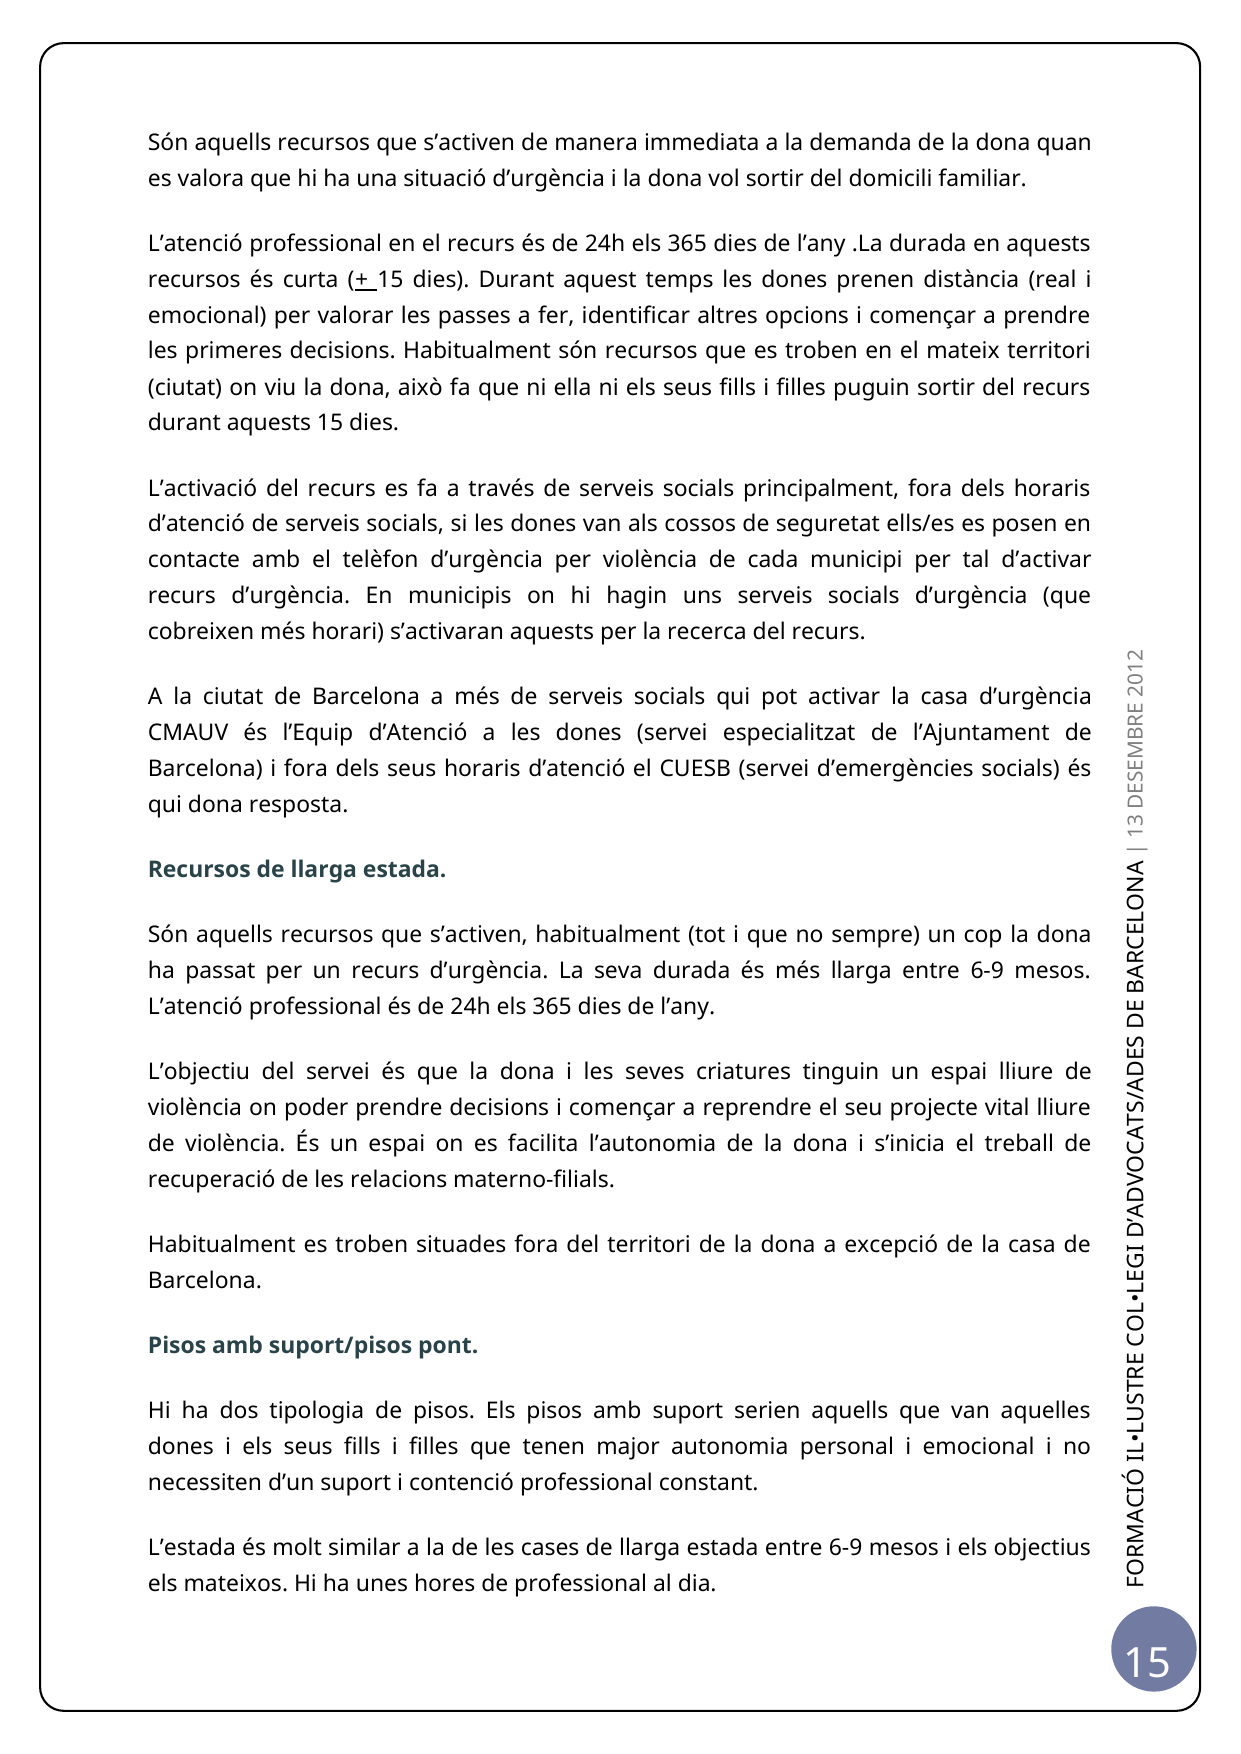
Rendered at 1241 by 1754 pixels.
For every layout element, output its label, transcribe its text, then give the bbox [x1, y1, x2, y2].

text Habitualment es troben situades fora del territori de la dona a excepció de la casa de Barcelona. [148, 1228, 1092, 1295]
text Recursos de llarga estada. [148, 853, 1092, 884]
text Són aquells recursos que s’activen, habitualment (tot i que no sempre) un cop la dona ha passat per un recurs d’urgència. La seva durada és més llarga entre 6-9 mesos. L’atenció professional és de 24h els 365 dies de l’any. [148, 918, 1092, 1021]
text Hi ha dos tipologia de pisos. Els pisos amb suport serien aquells que van aquelles dones i els seus fills i filles que tenen major autonomia personal i emocional i no necessiten d’un suport i contenció professional constant. [148, 1394, 1092, 1497]
text L’objectiu del servei és que la dona i les seves criatures tinguin un espai lliure de violència on poder prendre decisions i començar a reprendre el seu projecte vital lliure de violència. És un espai on es facilita l’autonomia de la dona i s’inicia el treball de recuperació de les relacions materno-filials. [148, 1055, 1092, 1194]
text L’activació del recurs es fa a través de serveis socials principalment, fora dels horaris d’atenció de serveis socials, si les dones van als cossos de seguretat ells/es es posen en contacte amb el telèfon d’urgència per violència de cada municipi per tal d’activar recurs d’urgència. En municipis on hi hagin uns serveis socials d’urgència (que cobreixen més horari) s’activaran aquests per la recerca del recurs. [148, 471, 1092, 646]
text L’atenció professional en el recurs és de 24h els 365 dies de l’any .La durada en aquests recursos és curta (+ 15 dies). Durant aquest temps les dones prenen distància (real i emocional) per valorar les passes a fer, identificar altres opcions i començar a prendre les primeres decisions. Habitualment són recursos que es troben en el mateix territori (ciutat) on viu la dona, això fa que ni ella ni els seus fills i filles puguin sortir del recurs durant aquests 15 dies. [148, 227, 1092, 438]
text A la ciutat de Barcelona a més de serveis socials qui pot activar la casa d’urgència CMAUV és l’Equip d’Atenció a les dones (servei especialitzat de l’Ajuntament de Barcelona) i fora dels seus horaris d’atenció el CUESB (servei d’emergències socials) és qui dona resposta. [148, 680, 1092, 819]
text Són aquells recursos que s’activen de manera immediata a la demanda de la dona quan es valora que hi ha una situació d’urgència i la dona vol sortir del domicili familiar. [148, 126, 1092, 193]
text Pisos amb suport/pisos pont. [148, 1329, 1092, 1361]
text L’estada és molt similar a la de les cases de llarga estada entre 6-9 mesos i els objectius els mateixos. Hi ha unes hores de professional al dia. [148, 1531, 1092, 1598]
